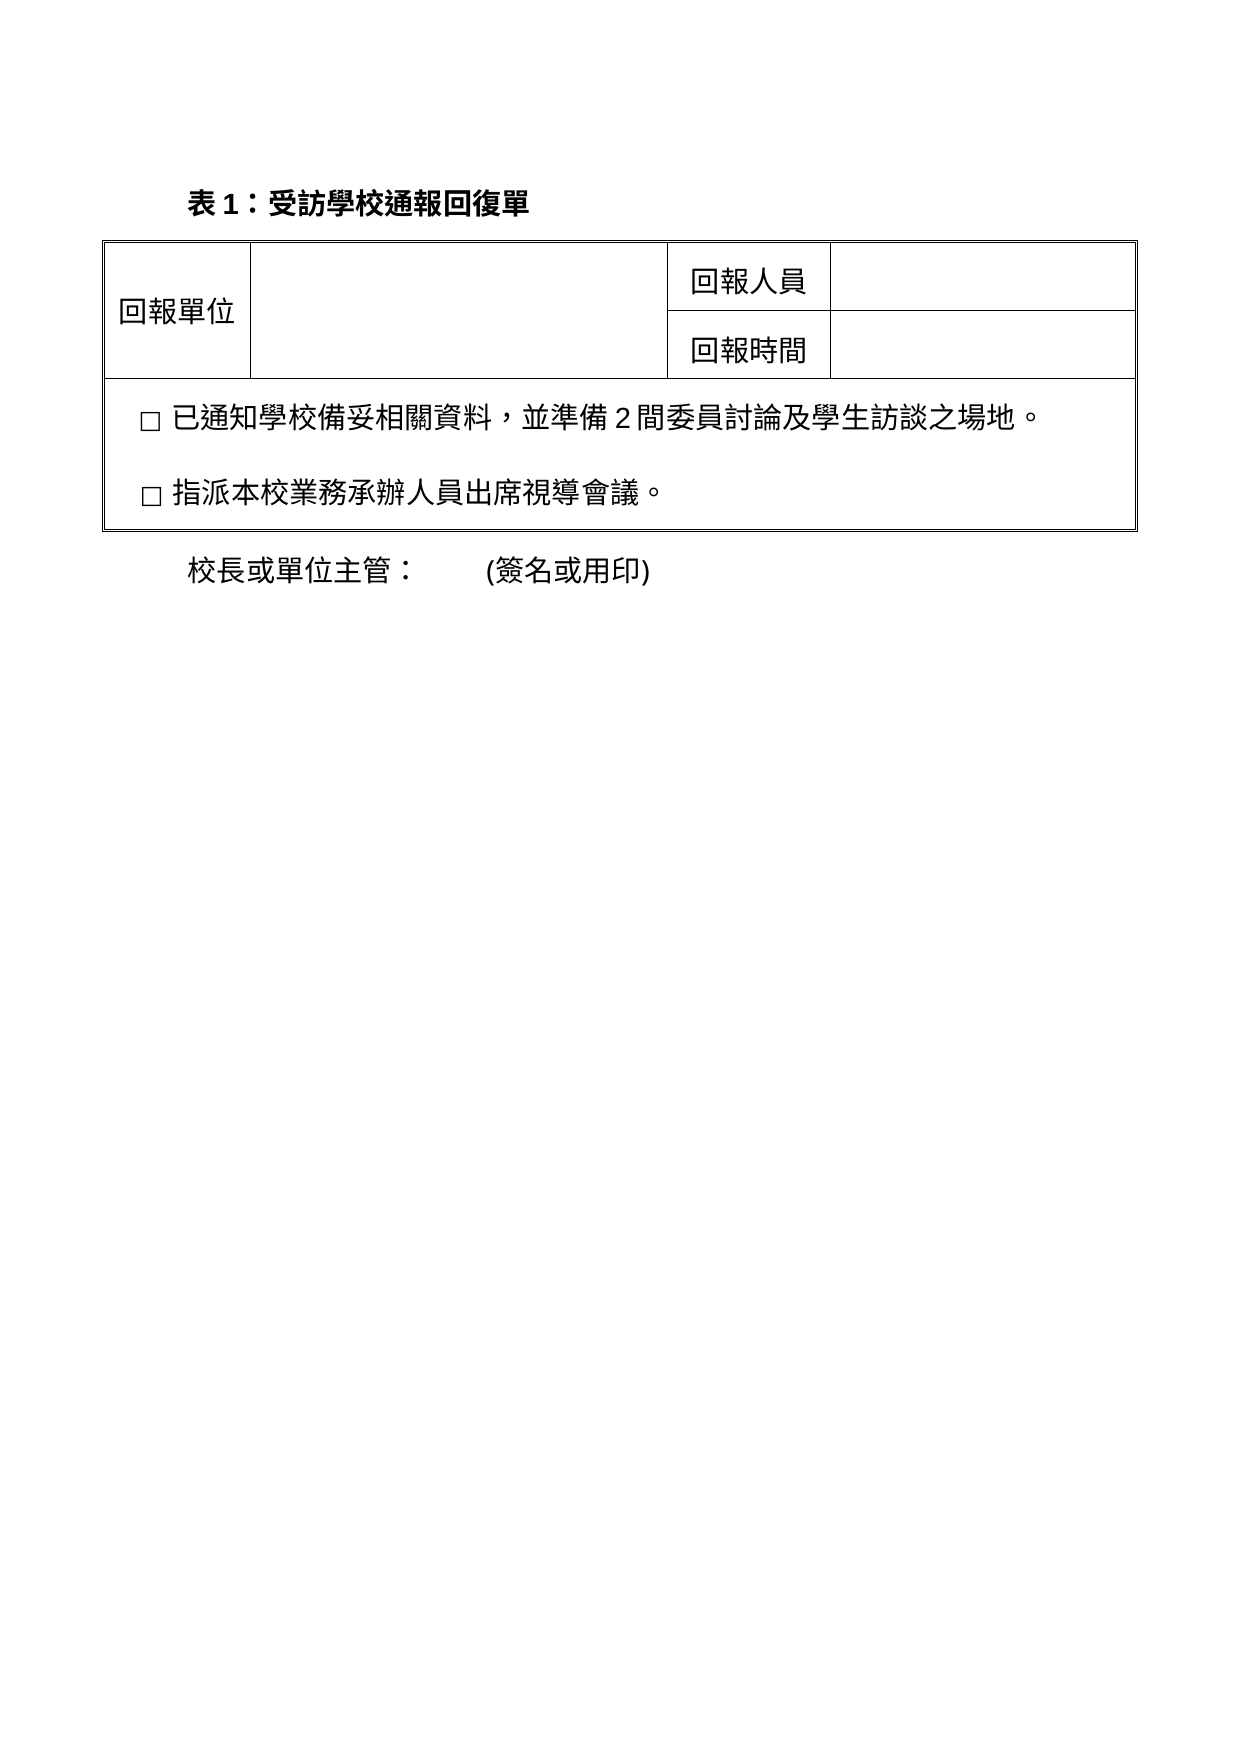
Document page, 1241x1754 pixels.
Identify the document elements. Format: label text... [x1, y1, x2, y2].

table_cell □ 已通知學校備妥相關資料，並準備2間委員討論及學生訪談之場地。 □ 指派本校業務承辦人員出席視導會議。 [105, 379, 1135, 529]
table_cell 回報時間 [668, 311, 830, 378]
table_header [251, 243, 667, 378]
text 表1：受訪學校通報回復單 [187, 164, 1053, 239]
table_header 回報單位 [105, 243, 250, 378]
text 校長或單位主管： (簽名或用印) [187, 532, 994, 607]
table_header 回報人員 [668, 243, 830, 310]
table_cell [831, 311, 1135, 378]
table_header [831, 243, 1135, 310]
